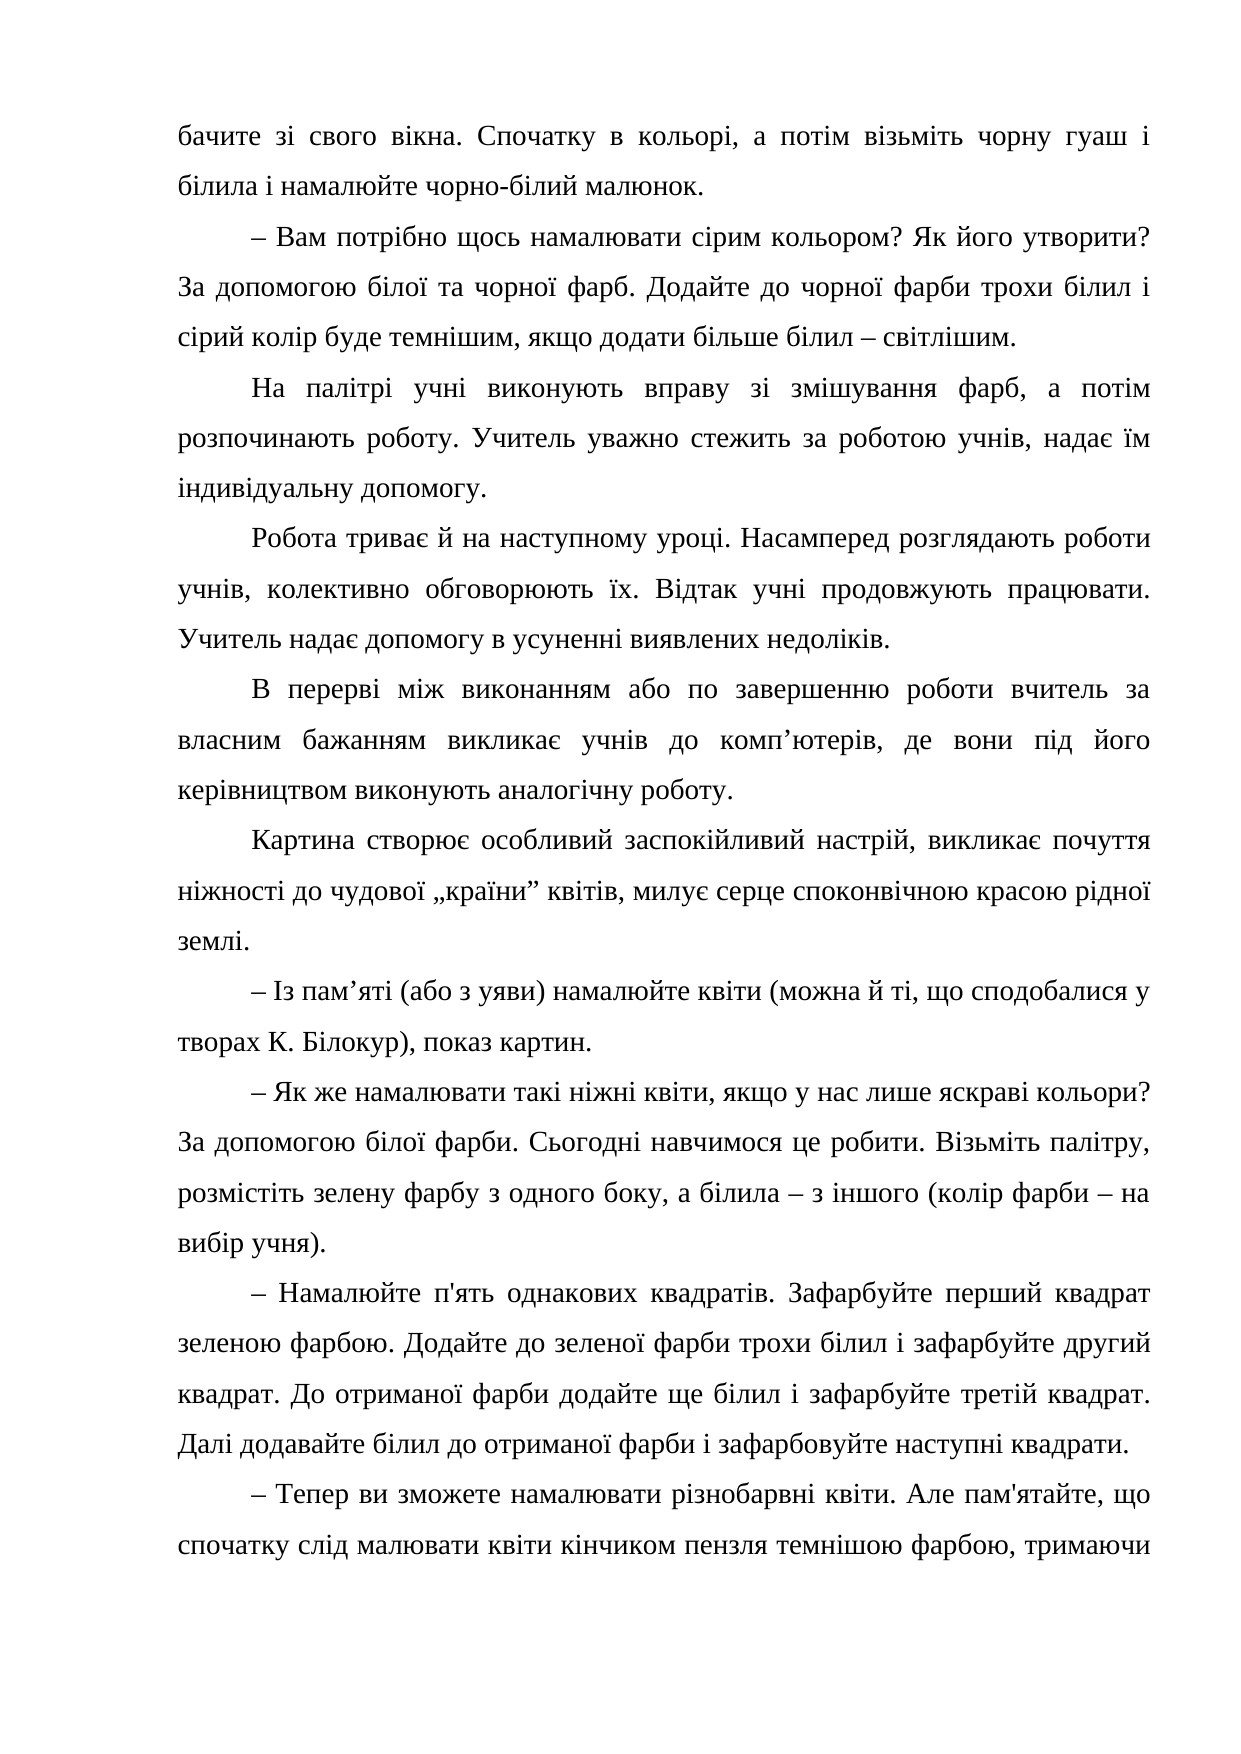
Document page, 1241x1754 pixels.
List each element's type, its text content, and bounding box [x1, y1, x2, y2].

text – Як же намалювати такі ніжні квіти, якщо у нас лише яскраві кольори? За допомогою білої фарби. Сьогодні навчимося це робити. Візьміть палітру, розмістіть зелену фарбу з одного боку, а білила – з іншого (колір фарби – на вибір учня). [177, 1074, 1152, 1258]
text – Із пам’яті (або з уяви) намалюйте квіти (можна й ті, що сподобалися у творах К. Білокур), показ картин. [177, 973, 1152, 1057]
text На палітрі учні виконують вправу зі змішування фарб, а потім розпочинають роботу. Учитель уважно стежить за роботою учнів, надає їм індивідуальну допомогу. [177, 370, 1152, 504]
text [177, 1477, 1152, 1560]
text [177, 118, 1152, 202]
text В перерві між виконанням або по завершенню роботи вчитель за власним бажанням викликає учнів до комп’ютерів, де вони під його керівництвом виконують аналогічну роботу. [177, 672, 1152, 806]
text – Вам потрібно щось намалювати сірим кольором? Як його утворити? За допомогою білої та чорної фарб. Додайте до чорної фарби трохи білил і сірий колір буде темнішим, якщо додати більше білил – світлішим. [177, 219, 1152, 353]
text – Намалюйте п'ять однакових квадратів. Зафарбуйте перший квадрат зеленою фарбою. Додайте до зеленої фарби трохи білил і зафарбуйте другий квадрат. До отриманої фарби додайте ще білил і зафарбуйте третій квадрат. Далі додавайте білил до отриманої фарби і зафарбовуйте наступні квадрати. [177, 1275, 1152, 1460]
text Робота триває й на наступному уроці. Насамперед розглядають роботи учнів, колективно обговорюють їх. Відтак учні продовжують працювати. Учитель надає допомогу в усуненні виявлених недоліків. [177, 521, 1152, 655]
text Картина створює особливий заспокійливий настрій, викликає почуття ніжності до чудової „країни” квітів, милує серце споконвічною красою рідної землі. [177, 822, 1152, 957]
